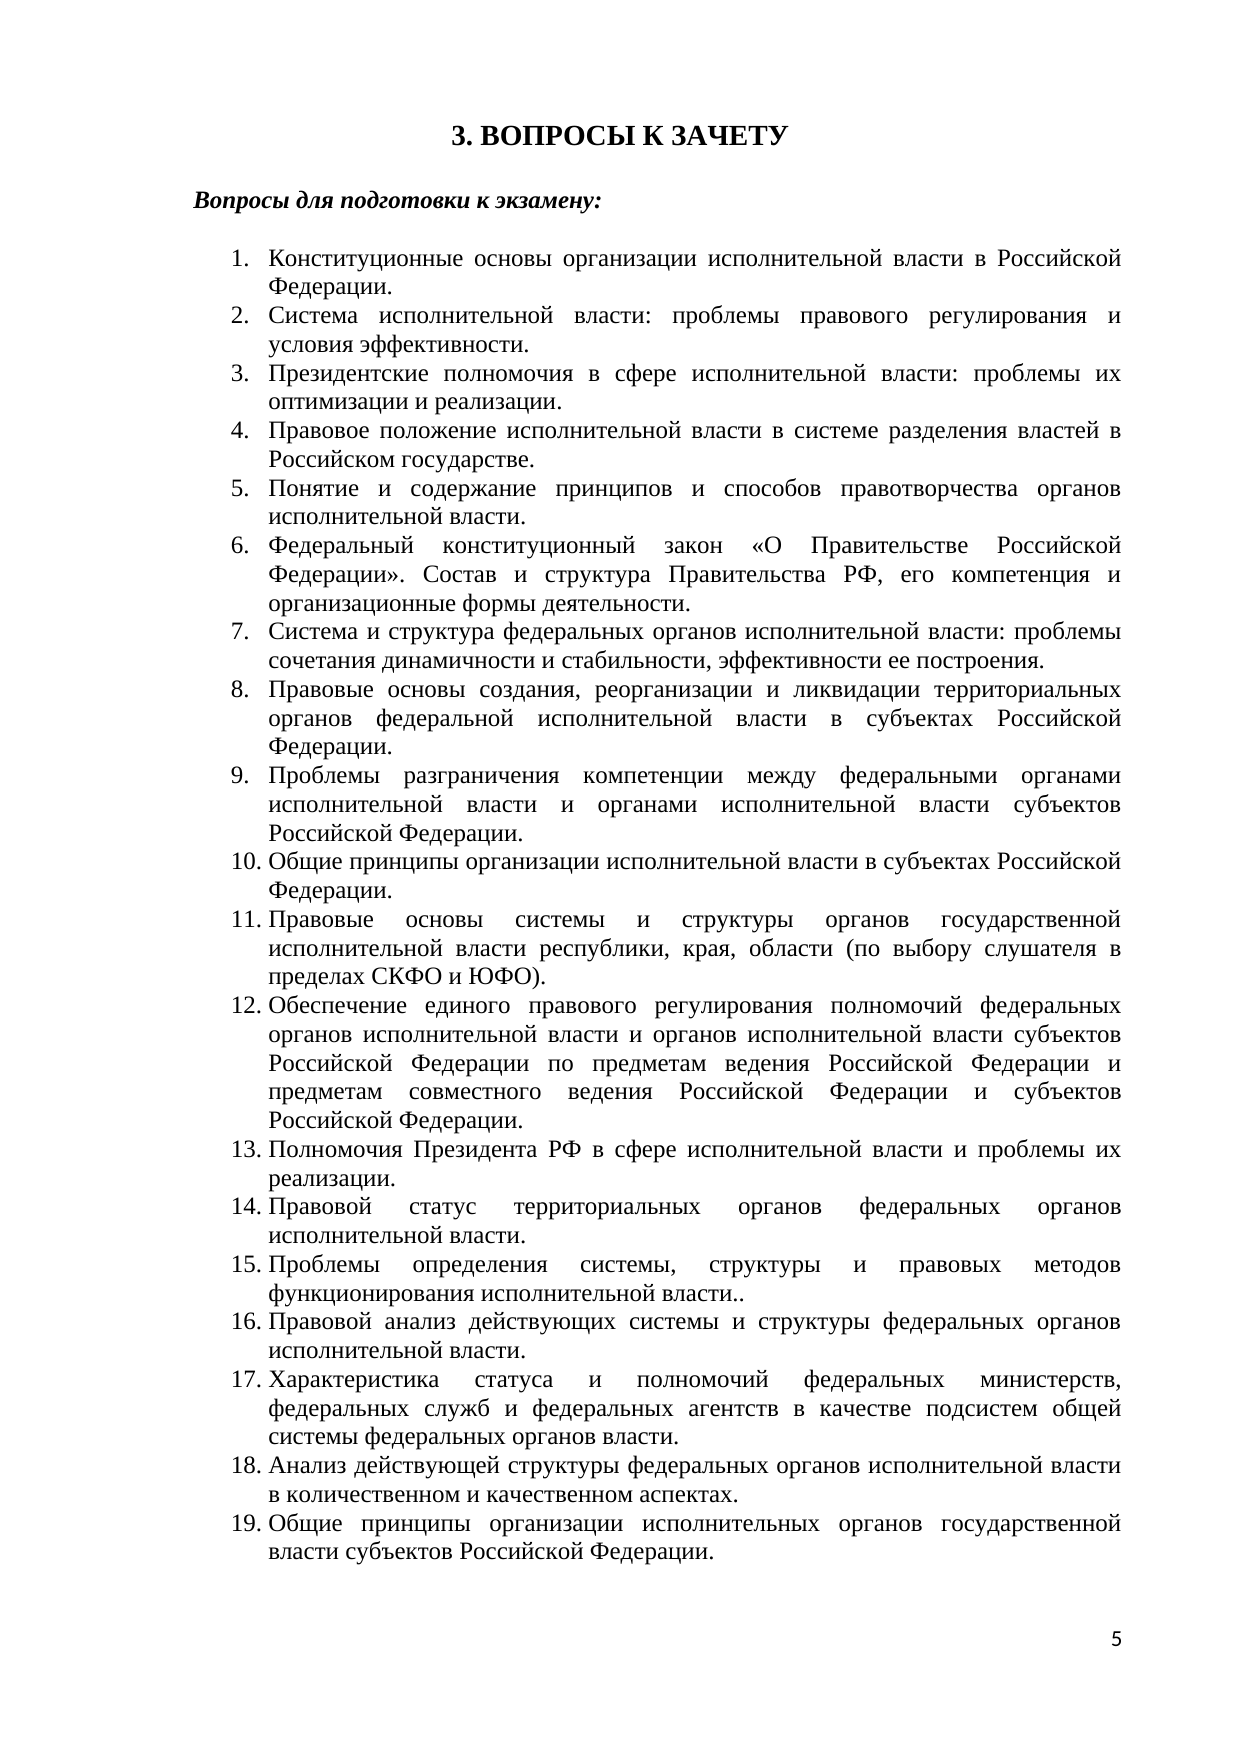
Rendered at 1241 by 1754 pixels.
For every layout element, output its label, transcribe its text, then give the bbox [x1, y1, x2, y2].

list Правовое положение исполнительной власти в системе разделения властей в Российском государстве. [231, 415, 1122, 473]
list Правовые основы системы и структуры органов государственной исполнительной власти республики, края, области (по выбору слушателя в пределах СКФО и ЮФО). [231, 904, 1122, 990]
list Система и структура федеральных органов исполнительной власти: проблемы сочетания динамичности и стабильности, эффективности ее построения. [231, 616, 1122, 674]
text Вопросы для подготовки к экзамену: [118, 185, 1122, 214]
list Проблемы разграничения компетенции между федеральными органами исполнительной власти и органами исполнительной власти субъектов Российской Федерации. [231, 760, 1122, 846]
list Обеспечение единого правового регулирования полномочий федеральных органов исполнительной власти и органов исполнительной власти субъектов Российской Федерации по предметам ведения Российской Федерации и предметам совместного ведения Российской Федерации и субъектов Российской Федерации. [231, 990, 1122, 1134]
list Общие принципы организации исполнительных органов государственной власти субъектов Российской Федерации. [231, 1508, 1122, 1565]
list Конституционные основы организации исполнительной власти в Российской Федерации. [231, 243, 1122, 300]
list Система исполнительной власти: проблемы правового регулирования и условия эффективности. [231, 300, 1122, 358]
list Правовой анализ действующих системы и структуры федеральных органов исполнительной власти. [231, 1306, 1122, 1364]
list Правовые основы создания, реорганизации и ликвидации территориальных органов федеральной исполнительной власти в субъектах Российской Федерации. [231, 674, 1122, 760]
list Федеральный конституционный закон «О Правительстве Российской Федерации». Состав и структура Правительства РФ, его компетенция и организационные формы деятельности. [231, 530, 1122, 616]
list Общие принципы организации исполнительной власти в субъектах Российской Федерации. [231, 846, 1122, 904]
list 3. ВОПРОСЫ К ЗАЧЕТУ [118, 118, 1122, 152]
list Полномочия Президента РФ в сфере исполнительной власти и проблемы их реализации. [231, 1134, 1122, 1191]
list Правовой статус территориальных органов федеральных органов исполнительной власти. [231, 1191, 1122, 1249]
list Характеристика статуса и полномочий федеральных министерств, федеральных служб и федеральных агентств в качестве подсистем общей системы федеральных органов власти. [231, 1364, 1122, 1450]
list Президентские полномочия в сфере исполнительной власти: проблемы их оптимизации и реализации. [231, 358, 1122, 415]
list Проблемы определения системы, структуры и правовых методов функционирования исполнительной власти.. [231, 1249, 1122, 1306]
list Анализ действующей структуры федеральных органов исполнительной власти в количественном и качественном аспектах. [231, 1450, 1122, 1508]
list Понятие и содержание принципов и способов правотворчества органов исполнительной власти. [231, 473, 1122, 530]
